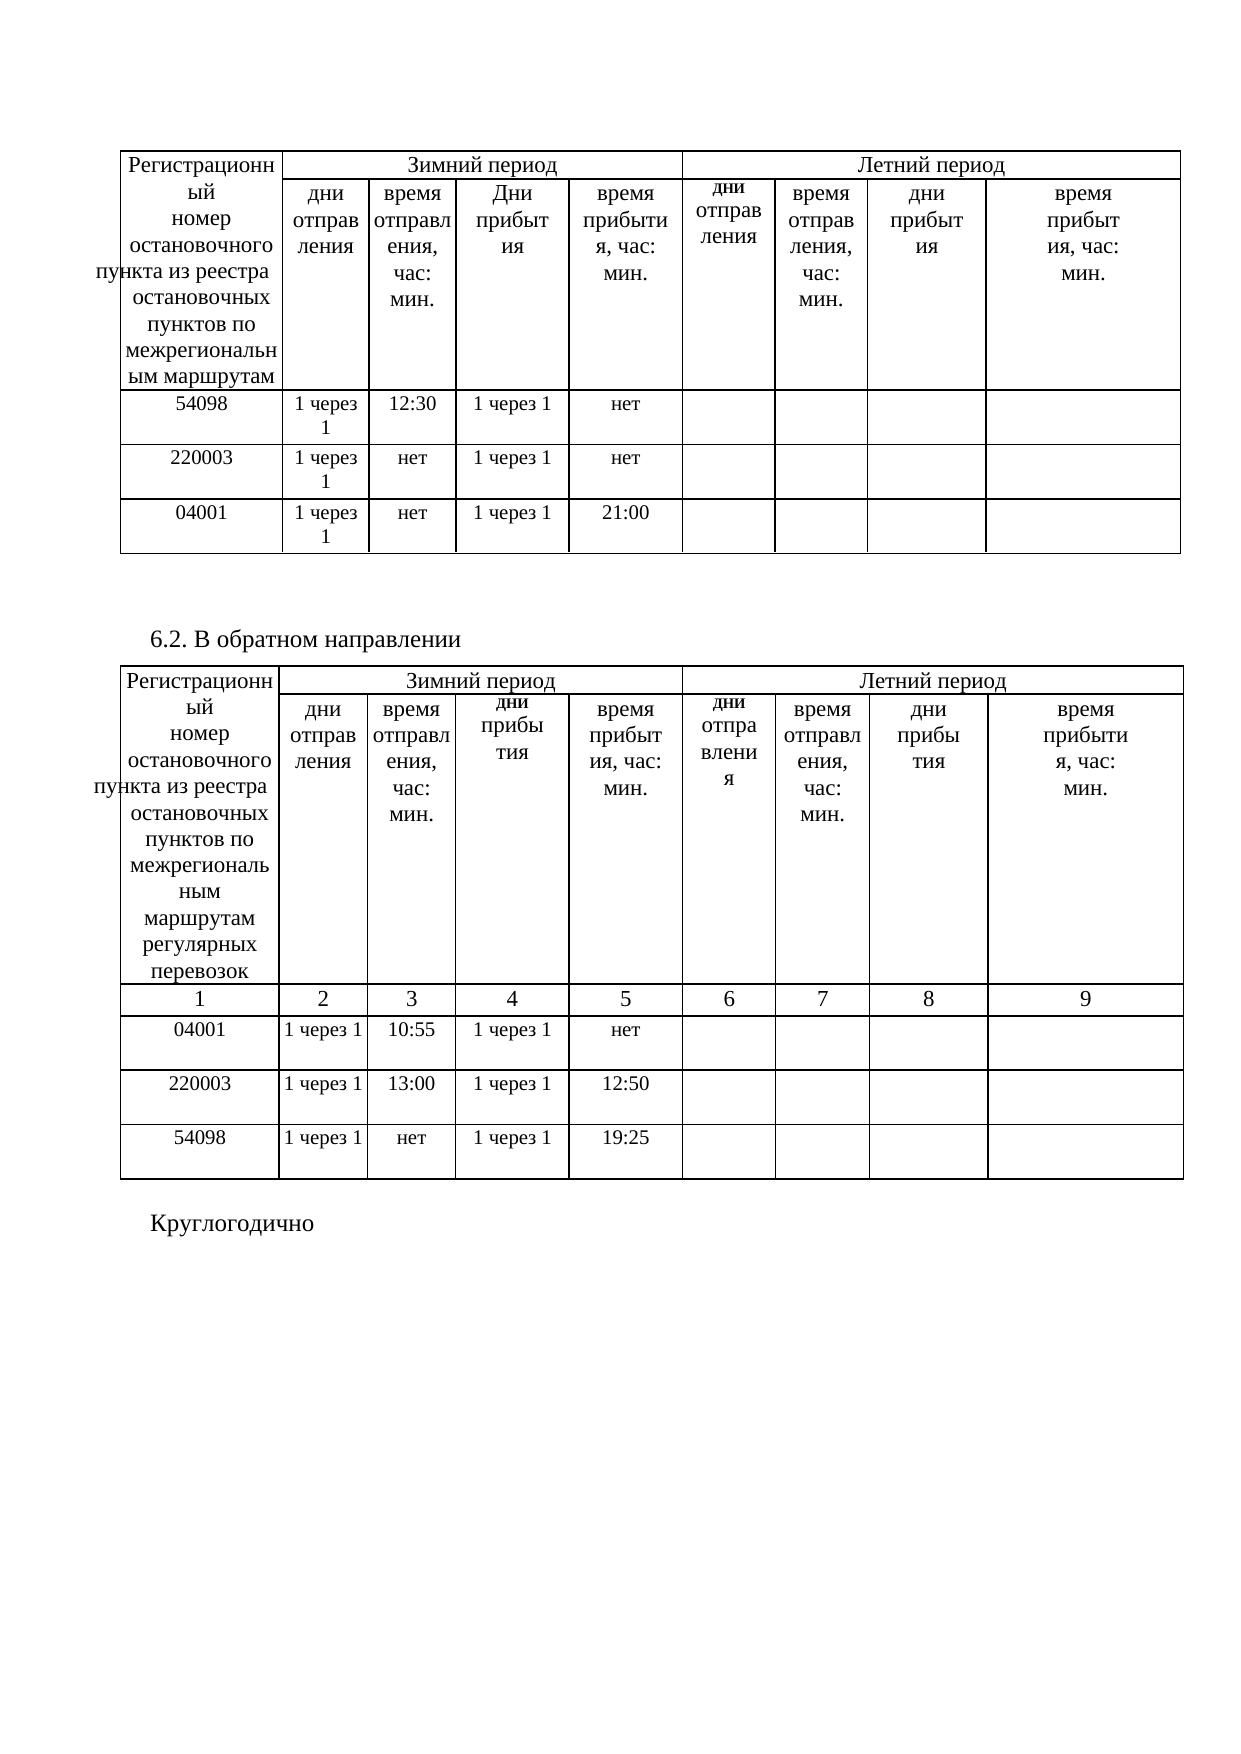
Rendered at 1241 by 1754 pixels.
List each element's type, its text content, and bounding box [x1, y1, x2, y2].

table_cell нет [370, 445, 455, 498]
table_cell 1 через 1 [280, 1017, 367, 1069]
text 6.2. В обратном направлении [150, 624, 1090, 653]
table_cell 220003 [121, 445, 282, 498]
table_cell 220003 [121, 1071, 278, 1124]
table_cell 1 через 1 [283, 391, 368, 444]
table_cell [868, 391, 985, 444]
table_cell 12:50 [570, 1071, 682, 1124]
table_cell 4 [456, 985, 568, 1015]
table_cell дни отправ ления [280, 695, 367, 983]
table_cell [776, 1017, 869, 1069]
table_cell 6 [683, 985, 775, 1015]
table_cell [776, 391, 867, 444]
table_cell [776, 500, 867, 552]
table_cell 1 через 1 [283, 500, 368, 552]
table_header Летний период [683, 667, 1183, 693]
table_cell [870, 1125, 987, 1178]
table_cell 04001 [121, 500, 282, 552]
table_cell [683, 445, 774, 498]
table_cell [683, 1071, 775, 1124]
table_cell 04001 [121, 1017, 278, 1069]
table_cell [987, 445, 1180, 498]
table_cell ДНИ отпра влени я [683, 695, 775, 983]
table_cell 1 через 1 [457, 500, 568, 552]
table_cell [987, 391, 1180, 444]
table_cell [683, 391, 774, 444]
table_cell время отправ ления, час: мин. [776, 180, 867, 389]
table_cell 1 через 1 [280, 1125, 367, 1178]
table_cell [683, 500, 774, 552]
table_cell нет [370, 500, 455, 552]
table_cell 12:30 [370, 391, 455, 444]
table_cell нет [570, 391, 682, 444]
table_cell 1 через 1 [456, 1071, 568, 1124]
table_cell 1 [121, 985, 278, 1015]
table_cell 7 [776, 985, 869, 1015]
table_cell 21:00 [570, 500, 682, 552]
table_cell [987, 500, 1180, 552]
table_cell нет [570, 1017, 682, 1069]
table_cell 9 [989, 985, 1183, 1015]
table_cell [870, 1071, 987, 1124]
table_cell дни отправ ления [283, 180, 368, 389]
table_cell 8 [870, 985, 987, 1015]
text Круглогодично [150, 1208, 1090, 1237]
table_cell 2 [280, 985, 367, 1015]
table_cell время прибыти я, час: мин. [570, 180, 682, 389]
table_header Зимний период [283, 152, 682, 178]
table_cell 1 через 1 [457, 391, 568, 444]
table_cell 19:25 [570, 1125, 682, 1178]
table_cell время прибыти я, час: мин. [989, 695, 1183, 983]
table_cell дни прибыт ия [868, 180, 985, 389]
table_cell нет [570, 445, 682, 498]
table_cell [683, 1125, 775, 1178]
table_cell время отправл ения, час: мин. [370, 180, 455, 389]
table_cell 13:00 [368, 1071, 455, 1124]
table_cell [989, 1125, 1183, 1178]
table_cell дни прибы тия [870, 695, 987, 983]
table_cell ДНИ прибы тия [456, 695, 568, 983]
table_cell [868, 445, 985, 498]
table_cell 54098 [121, 1125, 278, 1178]
table_cell ДНИ отправ ления [683, 180, 774, 389]
table_cell [776, 1071, 869, 1124]
table_cell [776, 445, 867, 498]
table_cell 1 через 1 [457, 445, 568, 498]
table_cell нет [368, 1125, 455, 1178]
table_cell 3 [368, 985, 455, 1015]
table_cell [989, 1017, 1183, 1069]
table_cell [868, 500, 985, 552]
table_header Регистрационный номер остановочного пункта из реестра остановочных пунктов по межрегиональным маршрутам регулярных перевозок [121, 667, 278, 983]
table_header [121, 152, 282, 389]
table_cell [989, 1071, 1183, 1124]
table_cell [870, 1017, 987, 1069]
table_cell [776, 1125, 869, 1178]
table_cell [683, 1017, 775, 1069]
table_cell 1 через 1 [456, 1017, 568, 1069]
table_cell 5 [570, 985, 682, 1015]
table_cell время отправл ения, час: мин. [368, 695, 455, 983]
table_cell 1 через 1 [283, 445, 368, 498]
table_cell Дни прибыт ия [457, 180, 568, 389]
table_header Летний период [683, 152, 1180, 178]
table_cell время отправл ения, час: мин. [776, 695, 869, 983]
table_cell 54098 [121, 391, 282, 444]
table_cell 10:55 [368, 1017, 455, 1069]
table_cell 1 через 1 [456, 1125, 568, 1178]
table_cell время прибыт ия, час: мин. [987, 180, 1180, 389]
table_cell 1 через 1 [280, 1071, 367, 1124]
table_cell время прибыт ия, час: мин. [570, 695, 682, 983]
table_header Зимний период [280, 667, 682, 693]
